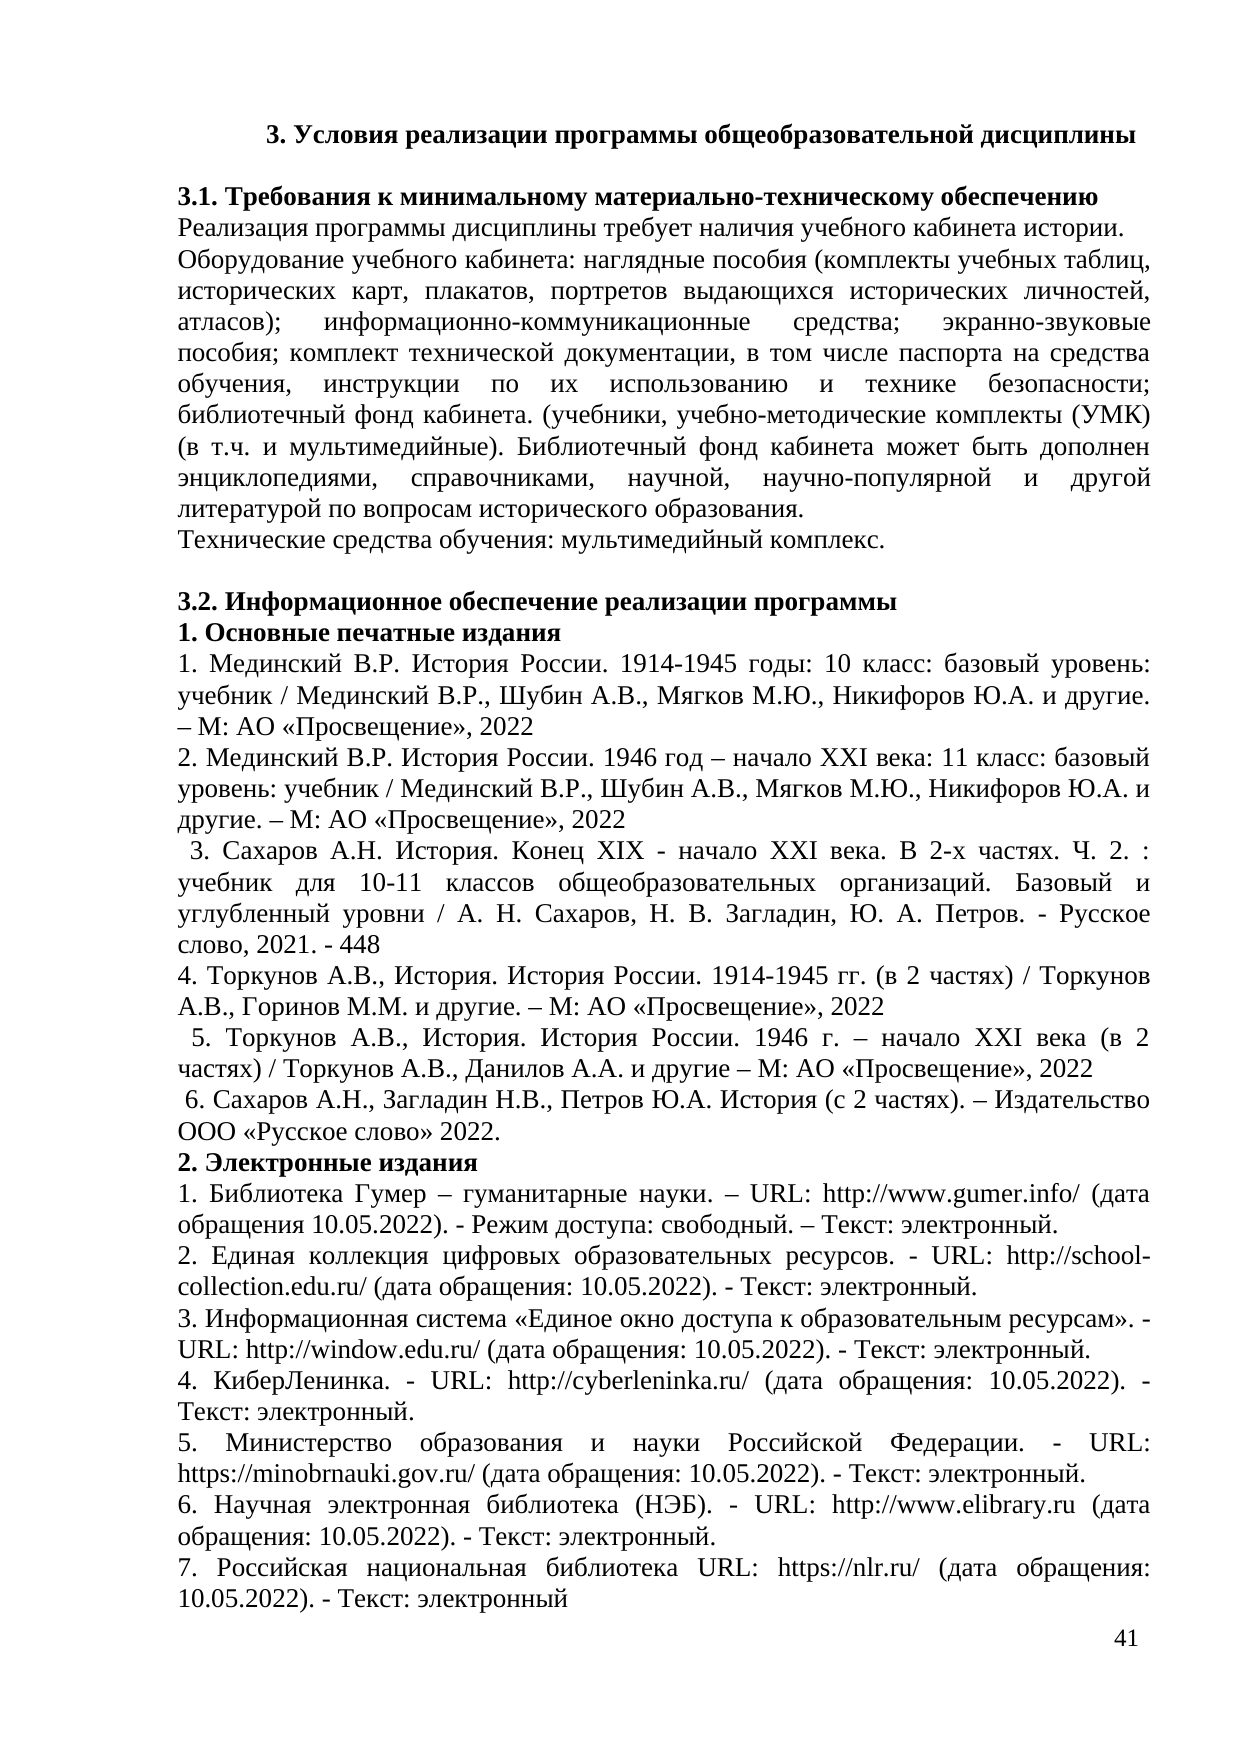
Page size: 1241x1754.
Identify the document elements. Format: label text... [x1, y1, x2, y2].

text 2. Мединский В.Р. История России. 1946 год – начало XXI века: 11 класс: базовый уровень: учебник / Мединский В.Р., Шубин А.В., Мягков М.Ю., Никифоров Ю.А. и другие. – М: АО «Просвещение», 2022 [177, 741, 1152, 834]
text 2. Электронные издания [177, 1146, 1152, 1177]
text 5. Министерство образования и науки Российской Федерации. - URL: https://minobrnauki.gov.ru/ (дата обращения: 10.05.2022). - Текст: электронный. [177, 1426, 1152, 1488]
text 1. Мединский В.Р. История России. 1914-1945 годы: 10 класс: базовый уровень: учебник / Мединский В.Р., Шубин А.В., Мягков М.Ю., Никифоров Ю.А. и другие. – М: АО «Просвещение», 2022 [177, 648, 1152, 741]
text 4. Торкунов А.В., История. История России. 1914-1945 гг. (в 2 частях) / Торкунов А.В., Горинов М.М. и другие. – М: АО «Просвещение», 2022 [177, 959, 1152, 1021]
text 3.1. Требования к минимальному материально-техническому обеспечению [177, 180, 1152, 212]
text Реализация программы дисциплины требует наличия учебного кабинета истории. [177, 212, 1152, 243]
text 1. Библиотека Гумер – гуманитарные науки. – URL: http://www.gumer.info/ (дата обращения 10.05.2022). - Режим доступа: свободный. – Текст: электронный. [177, 1177, 1152, 1239]
text 6. Научная электронная библиотека (НЭБ). - URL: http://www.elibrary.ru (дата обращения: 10.05.2022). - Текст: электронный. [177, 1488, 1152, 1551]
text 6. Сахаров А.Н., Загладин Н.В., Петров Ю.А. История (с 2 частях). – Издательство ООО «Русское слово» 2022. [177, 1084, 1152, 1146]
text 3. Сахаров А.Н. История. Конец XIX - начало XХI века. В 2-х частях. Ч. 2. : учебник для 10-11 классов общеобразовательных организаций. Базовый и углубленный уровни / А. Н. Сахаров, Н. В. Загладин, Ю. А. Петров. - Русское слово, 2021. - 448 [177, 834, 1152, 959]
text 7. Российская национальная библиотека URL: https://nlr.ru/ (дата обращения: 10.05.2022). - Текст: электронный [177, 1551, 1152, 1613]
text 3.2. Информационное обеспечение реализации программы [177, 585, 1152, 616]
text 5. Торкунов А.В., История. История России. 1946 г. – начало XXI века (в 2 частях) / Торкунов А.В., Данилов А.А. и другие – М: АО «Просвещение», 2022 [177, 1021, 1152, 1084]
text 2. Единая коллекция цифровых образовательных ресурсов. - URL: http://school-collection.edu.ru/ (дата обращения: 10.05.2022). - Текст: электронный. [177, 1239, 1152, 1302]
text 3. Условия реализации программы общеобразовательной дисциплины [177, 118, 1152, 149]
text 1. Основные печатные издания [177, 616, 1152, 648]
text Технические средства обучения: мультимедийный комплекс. [177, 523, 1152, 554]
text Оборудование учебного кабинета: наглядные пособия (комплекты учебных таблиц, исторических карт, плакатов, портретов выдающихся исторических личностей, атласов); информационно-коммуникационные средства; экранно-звуковые пособия; комплект технической документации, в том числе паспорта на средства обучения, инструкции по их использованию и технике безопасности; библиотечный фонд кабинета. (учебники, учебно-методические комплекты (УМК) (в т.ч. и мультимедийные). Библиотечный фонд кабинета может быть дополнен энциклопедиями, справочниками, научной, научно-популярной и другой литературой по вопросам исторического образования. [177, 243, 1152, 523]
text 3. Информационная система «Единое окно доступа к образовательным ресурсам». - URL: http://window.edu.ru/ (дата обращения: 10.05.2022). - Текст: электронный. [177, 1302, 1152, 1364]
text 4. КиберЛенинка. - URL: http://cyberleninka.ru/ (дата обращения: 10.05.2022). - Текст: электронный. [177, 1364, 1152, 1426]
